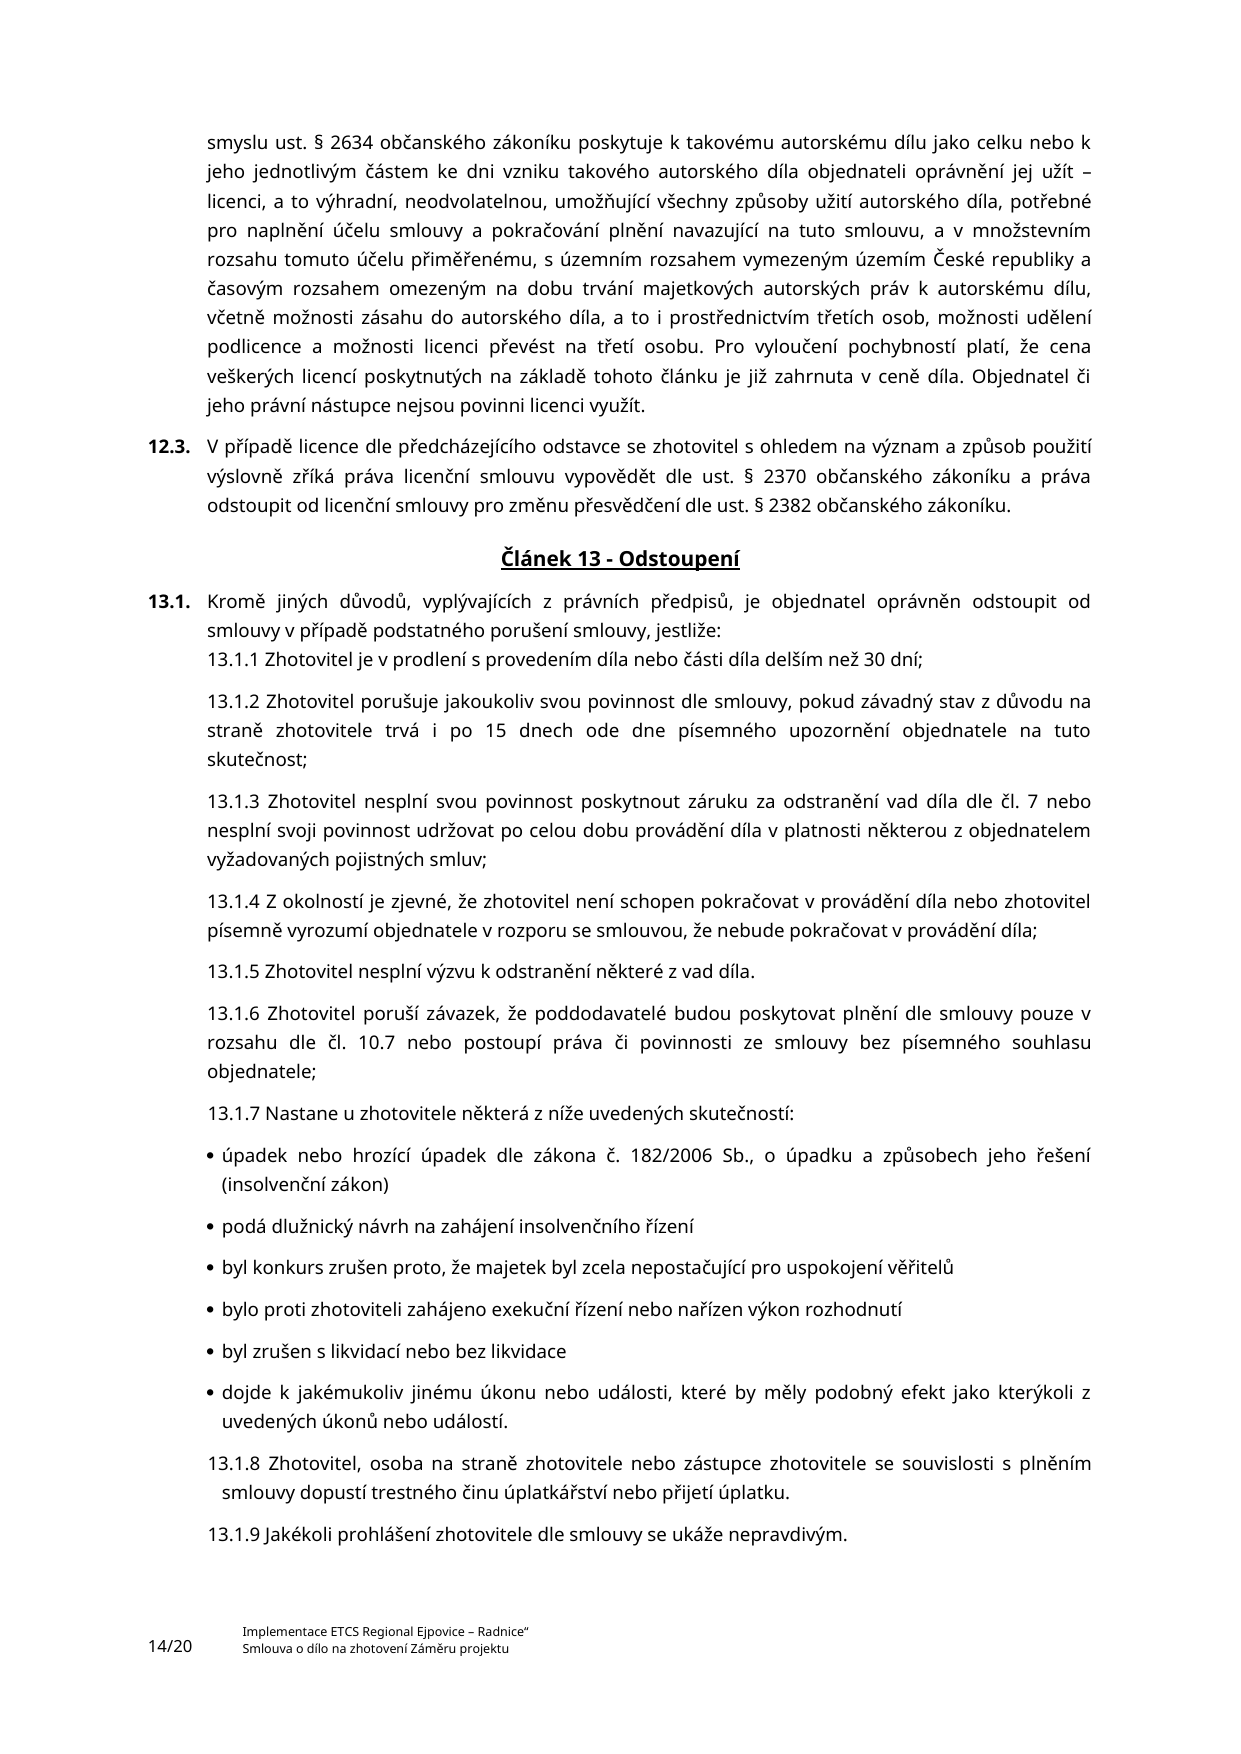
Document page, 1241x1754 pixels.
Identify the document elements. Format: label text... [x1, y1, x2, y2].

text 13.1.3 Zhotovitel nesplní svou povinnost poskytnout záruku za odstranění vad díla dle čl. 7 nebo nesplní svoji povinnost udržovat po celou dobu provádění díla v platnosti některou z objednatelem vyžadovaných pojistných smluv; [207, 785, 1092, 872]
list podá dlužnický návrh na zahájení insolvenčního řízení [207, 1210, 1092, 1239]
text 13.1.4 Z okolností je zjevné, že zhotovitel není schopen pokračovat v provádění díla nebo zhotovitel písemně vyrozumí objednatele v rozporu se smlouvou, že nebude pokračovat v provádění díla; [207, 885, 1092, 943]
text 12.3. V případě licence dle předcházejícího odstavce se zhotovitel s ohledem na význam a způsob použití výslovně zříká práva licenční smlouvu vypovědět dle ust. § 2370 občanského zákoníku a práva odstoupit od licenční smlouvy pro změnu přesvědčení dle ust. § 2382 občanského zákoníku. [148, 431, 1092, 518]
text 13.1.5 Zhotovitel nesplní výzvu k odstranění některé z vad díla. [207, 956, 1092, 985]
subtitle Článek 13 - Odstoupení [148, 543, 1092, 572]
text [148, 126, 1092, 418]
text 13.1. Kromě jiných důvodů, vyplývajících z právních předpisů, je objednatel oprávněn odstoupit od smlouvy v případě podstatného porušení smlouvy, jestliže: [148, 585, 1092, 643]
list bylo proti zhotoviteli zahájeno exekuční řízení nebo nařízen výkon rozhodnutí [207, 1293, 1092, 1322]
list byl zrušen s likvidací nebo bez likvidace [207, 1335, 1092, 1364]
text 13.1.1 Zhotovitel je v prodlení s provedením díla nebo části díla delším než 30 dní; [207, 643, 1092, 672]
text 13.1.2 Zhotovitel porušuje jakoukoliv svou povinnost dle smlouvy, pokud závadný stav z důvodu na straně zhotovitele trvá i po 15 dnech ode dne písemného upozornění objednatele na tuto skutečnost; [207, 685, 1092, 772]
list dojde k jakémukoliv jinému úkonu nebo události, které by měly podobný efekt jako kterýkoli z uvedených úkonů nebo událostí. [207, 1376, 1092, 1435]
text 13.1.6 Zhotovitel poruší závazek, že poddodavatelé budou poskytovat plnění dle smlouvy pouze v rozsahu dle čl. 10.7 nebo postoupí práva či povinnosti ze smlouvy bez písemného souhlasu objednatele; [207, 997, 1092, 1085]
list úpadek nebo hrozící úpadek dle zákona č. 182/2006 Sb., o úpadku a způsobech jeho řešení (insolvenční zákon) [207, 1139, 1092, 1197]
text 13.1.9 Jakékoli prohlášení zhotovitele dle smlouvy se ukáže nepravdivým. [207, 1518, 1092, 1547]
list byl konkurs zrušen proto, že majetek byl zcela nepostačující pro uspokojení věřitelů [207, 1251, 1092, 1281]
text 13.1.8 Zhotovitel, osoba na straně zhotovitele nebo zástupce zhotovitele se souvislosti s plněním smlouvy dopustí trestného činu úplatkářství nebo přijetí úplatku. [207, 1447, 1092, 1506]
text 13.1.7 Nastane u zhotovitele některá z níže uvedených skutečností: [207, 1097, 1092, 1126]
